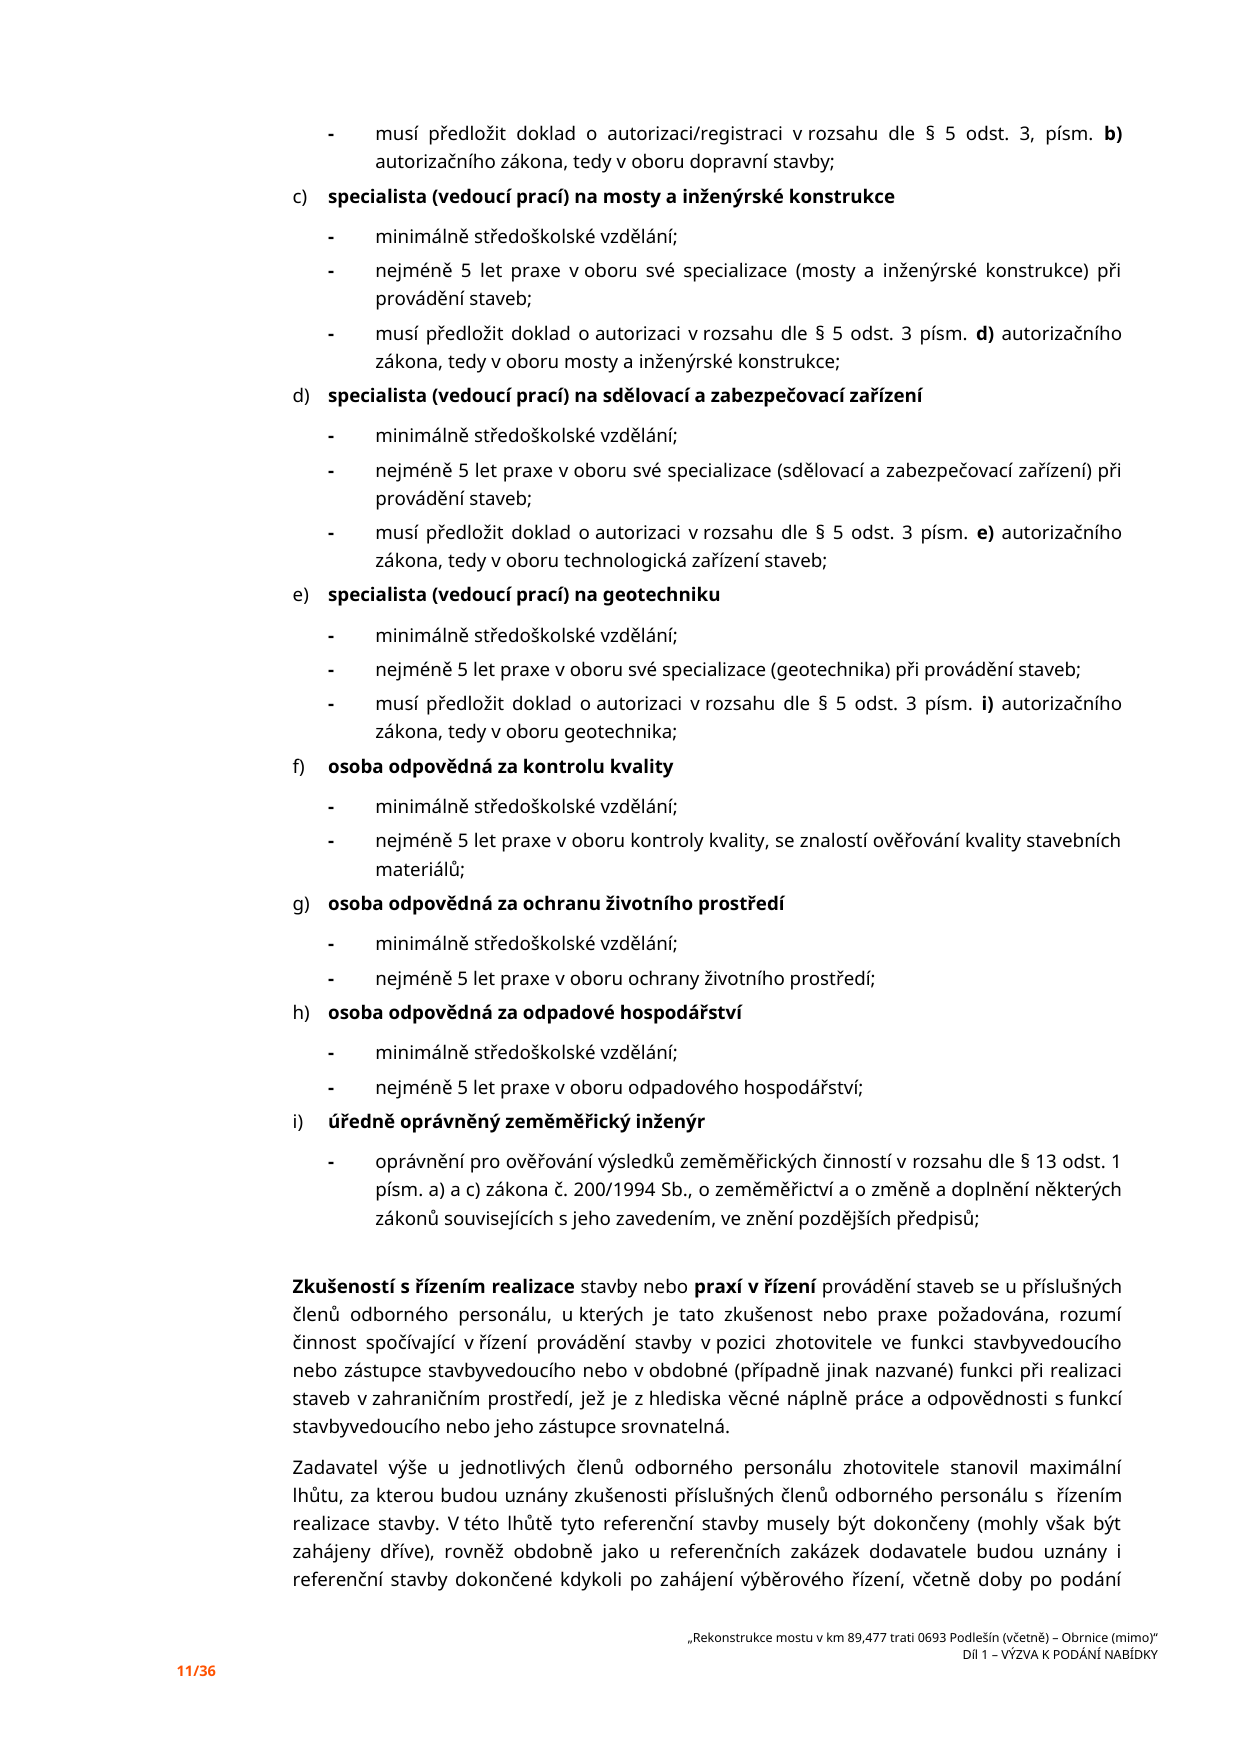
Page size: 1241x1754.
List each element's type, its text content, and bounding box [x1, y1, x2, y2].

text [292, 1454, 1122, 1592]
text specialista (vedoucí prací) na sdělovací a zabezpečovací zařízení [292, 382, 1122, 408]
text nejméně 5 let praxe v oboru odpadového hospodářství; [328, 1074, 1122, 1099]
text osoba odpovědná za ochranu životního prostředí [292, 890, 1122, 916]
text minimálně středoškolské vzdělání; [328, 1040, 1122, 1065]
text nejméně 5 let praxe v oboru své specializace (mosty a inženýrské konstrukce) při provádění staveb; [328, 258, 1122, 311]
text nejméně 5 let praxe v oboru ochrany životního prostředí; [328, 965, 1122, 990]
text úředně oprávněný zeměměřický inženýr [292, 1108, 1122, 1134]
text nejméně 5 let praxe v oboru své specializace (geotechnika) při provádění staveb; [328, 656, 1122, 682]
text nejméně 5 let praxe v oboru kontroly kvality, se znalostí ověřování kvality stavebních materiálů; [328, 828, 1122, 881]
text musí předložit doklad o autorizaci/registraci v rozsahu dle § 5 odst. 3, písm. b) autorizačního zákona, tedy v oboru dopravní stavby; [328, 121, 1122, 174]
text oprávnění pro ověřování výsledků zeměměřických činností v rozsahu dle § 13 odst. 1 písm. a) a c) zákona č. 200/1994 Sb., o zeměměřictví a o změně a doplnění některých zákonů souvisejících s jeho zavedením, ve znění pozdějších předpisů; [328, 1149, 1122, 1230]
text osoba odpovědná za odpadové hospodářství [292, 999, 1122, 1025]
text specialista (vedoucí prací) na mosty a inženýrské konstrukce [292, 183, 1122, 208]
text minimálně středoškolské vzdělání; [328, 223, 1122, 249]
text specialista (vedoucí prací) na geotechniku [292, 582, 1122, 607]
text nejméně 5 let praxe v oboru své specializace (sdělovací a zabezpečovací zařízení) při provádění staveb; [328, 457, 1122, 511]
text Zkušeností s řízením realizace stavby nebo praxí v řízení provádění staveb se u příslušných členů odborného personálu, u kterých je tato zkušenost nebo praxe požadována, rozumí činnost spočívající v řízení provádění stavby v pozici zhotovitele ve funkci stavbyvedoucího nebo zástupce stavbyvedoucího nebo v obdobné (případně jinak nazvané) funkci při realizaci staveb v zahraničním prostředí, jež je z hlediska věcné náplně práce a odpovědnosti s funkcí stavbyvedoucího nebo jeho zástupce srovnatelná. [292, 1273, 1122, 1439]
text musí předložit doklad o autorizaci v rozsahu dle § 5 odst. 3 písm. i) autorizačního zákona, tedy v oboru geotechnika; [328, 691, 1122, 744]
text minimálně středoškolské vzdělání; [328, 423, 1122, 448]
text musí předložit doklad o autorizaci v rozsahu dle § 5 odst. 3 písm. d) autorizačního zákona, tedy v oboru mosty a inženýrské konstrukce; [328, 320, 1122, 373]
text minimálně středoškolské vzdělání; [328, 931, 1122, 956]
text minimálně středoškolské vzdělání; [328, 622, 1122, 648]
text musí předložit doklad o autorizaci v rozsahu dle § 5 odst. 3 písm. e) autorizačního zákona, tedy v oboru technologická zařízení staveb; [328, 519, 1122, 573]
text minimálně středoškolské vzdělání; [328, 793, 1122, 819]
text osoba odpovědná za kontrolu kvality [292, 753, 1122, 778]
